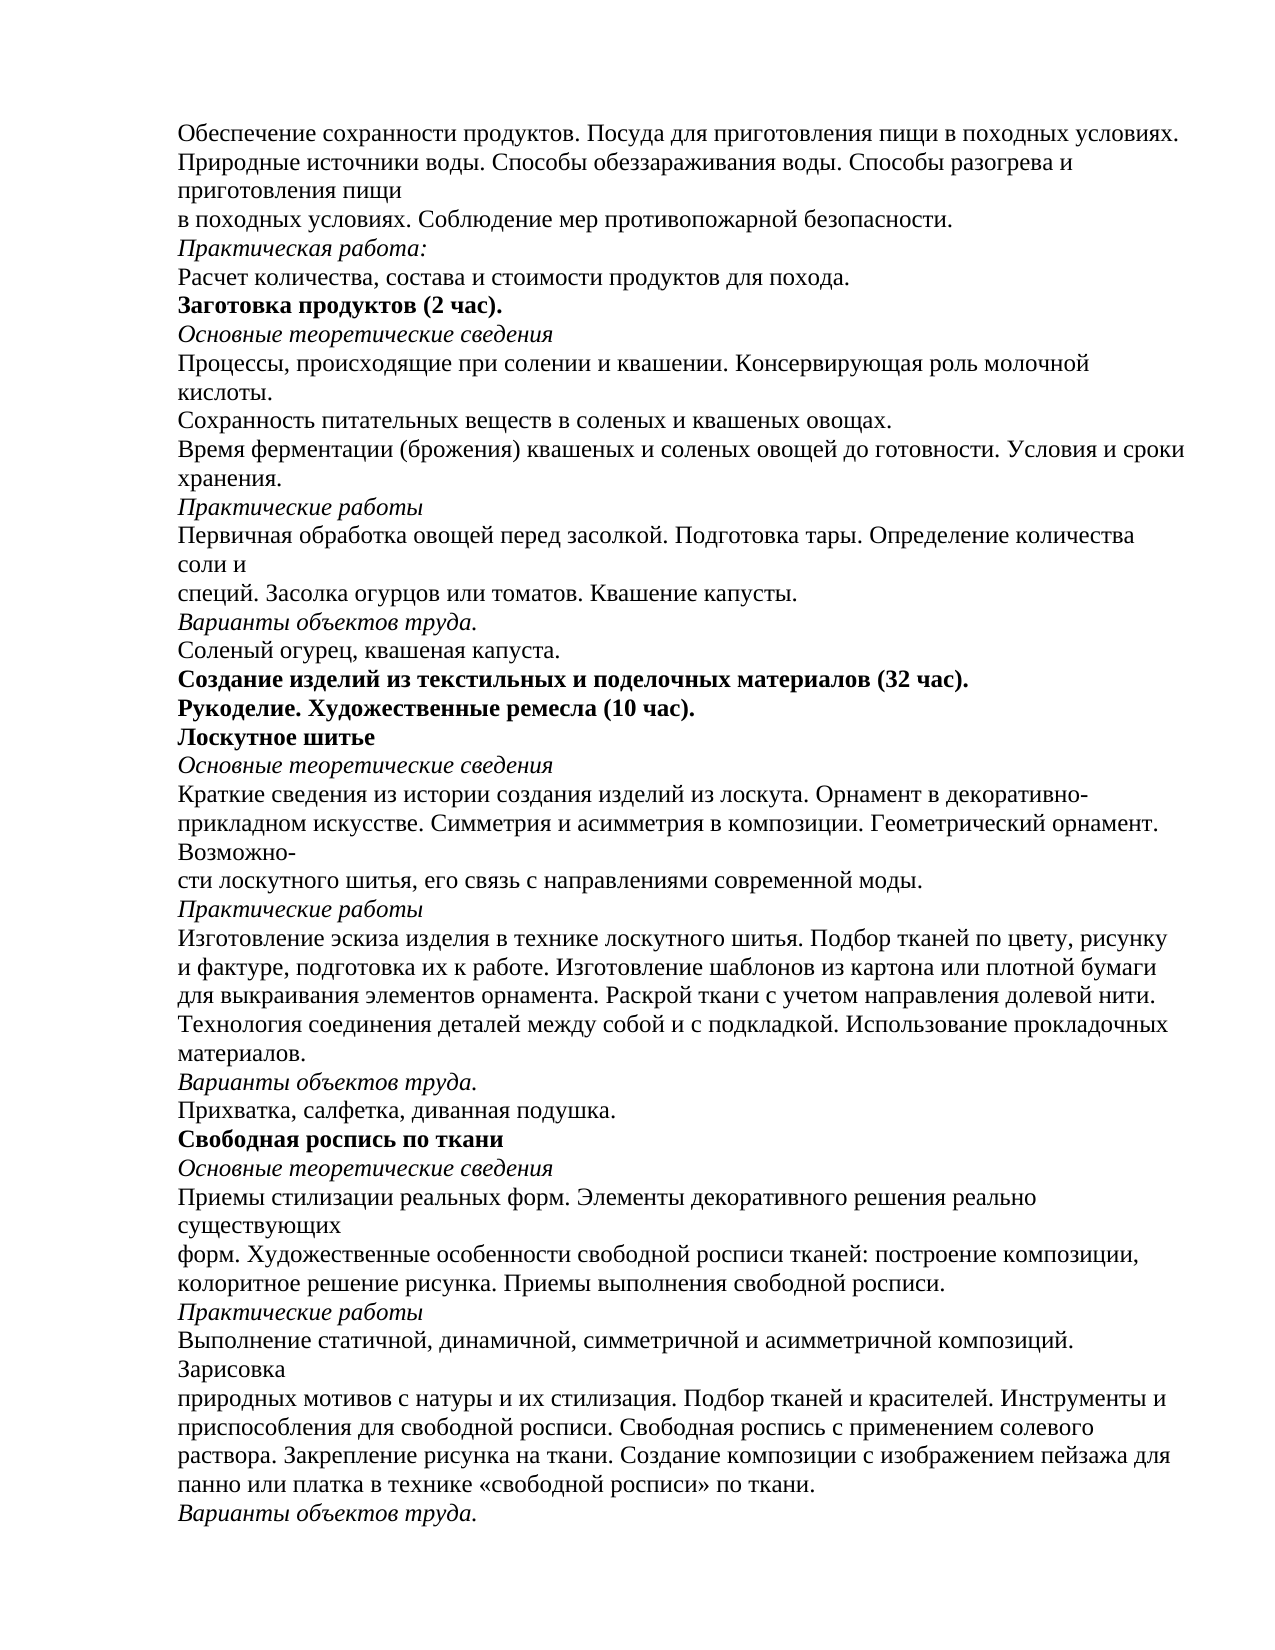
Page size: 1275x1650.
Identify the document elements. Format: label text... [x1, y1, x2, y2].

text форм. Художественные особенности свободной росписи тканей: построение композиции, колоритное решение рисунка. Приемы выполнения свободной росписи. [177, 1239, 1186, 1297]
text Рукоделие. Художественные ремесла (10 час). [177, 693, 1186, 722]
text Расчет количества, состава и стоимости продуктов для похода. [177, 262, 1186, 291]
text природных мотивов с натуры и их стилизация. Подбор тканей и красителей. Инструменты и приспособления для свободной росписи. Свободная роспись с применением солевого раствора. Закрепление рисунка на ткани. Создание композиции с изображением пейзажа для панно или платка в технике «свободной росписи» по ткани. [177, 1383, 1186, 1498]
text Краткие сведения из истории создания изделий из лоскута. Орнамент в декоративно- [177, 779, 1186, 808]
text Основные теоретические сведения [177, 319, 1186, 348]
text Время ферментации (брожения) квашеных и соленых овощей до готовности. Условия и сроки хранения. [177, 434, 1186, 492]
text в походных условиях. Соблюдение мер противопожарной безопасности. [177, 204, 1186, 233]
text Варианты объектов труда. [177, 607, 1186, 636]
text Изготовление эскиза изделия в технике лоскутного шитья. Подбор тканей по цвету, рисунку и фактуре, подготовка их к работе. Изготовление шаблонов из картона или плотной бумаги для выкраивания элементов орнамента. Раскрой ткани с учетом направления долевой нити. Технология соединения деталей между собой и с подкладкой. Использование прокладочных материалов. [177, 923, 1186, 1067]
text Прихватка, салфетка, диванная подушка. [177, 1096, 1186, 1124]
text Практические работы [177, 492, 1186, 521]
text Создание изделий из текстильных и поделочных материалов (32 час). [177, 664, 1186, 693]
text Практические работы [177, 894, 1186, 923]
text Основные теоретические сведения [177, 1153, 1186, 1182]
text Практические работы [177, 1297, 1186, 1326]
text Выполнение статичной, динамичной, симметричной и асимметричной композиций. Зарисовка [177, 1326, 1186, 1383]
text Соленый огурец, квашеная капуста. [177, 636, 1186, 664]
text Сохранность питательных веществ в соленых и квашеных овощах. [177, 406, 1186, 434]
text Свободная роспись по ткани [177, 1124, 1186, 1153]
text Основные теоретические сведения [177, 751, 1186, 779]
text Варианты объектов труда. [177, 1498, 1186, 1527]
text Обеспечение сохранности продуктов. Посуда для приготовления пищи в походных условиях. [177, 118, 1186, 147]
text Варианты объектов труда. [177, 1067, 1186, 1096]
text Приемы стилизации реальных форм. Элементы декоративного решения реально существующих [177, 1182, 1186, 1239]
text Природные источники воды. Способы обеззараживания воды. Способы разогрева и приготовления пищи [177, 147, 1186, 204]
text Процессы, происходящие при солении и квашении. Консервирующая роль молочной кислоты. [177, 348, 1186, 406]
text Заготовка продуктов (2 час). [177, 291, 1186, 319]
text сти лоскутного шитья, его связь с направлениями современной моды. [177, 866, 1186, 894]
text Лоскутное шитье [177, 722, 1186, 751]
text специй. Засолка огурцов или томатов. Квашение капусты. [177, 578, 1186, 607]
text прикладном искусстве. Симметрия и асимметрия в композиции. Геометрический орнамент. Возможно- [177, 808, 1186, 866]
text Практическая работа: [177, 233, 1186, 262]
text Первичная обработка овощей перед засолкой. Подготовка тары. Определение количества соли и [177, 521, 1186, 578]
